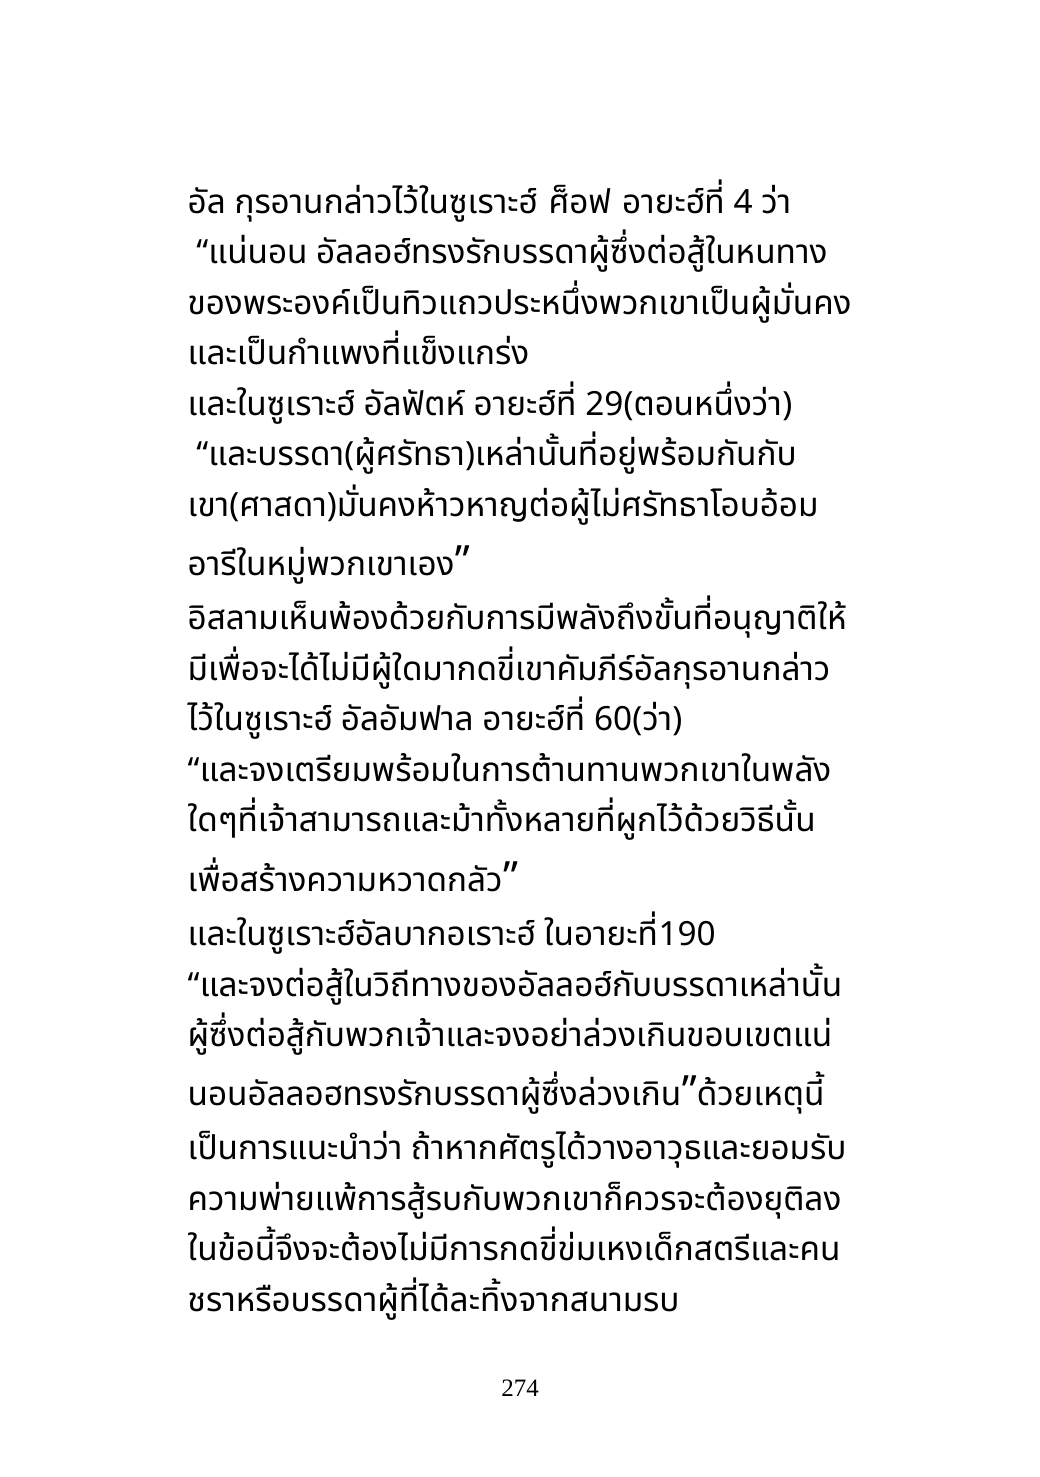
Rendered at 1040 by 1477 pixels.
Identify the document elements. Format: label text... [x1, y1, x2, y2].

text “และบรรดา(ผู้ศรัทธา)เหล่านั้นที่อยู่พร้อมกันกับเขา(ศาสดา)มั่นคงห้าวหาญต่อผู้ไม่ศรัทธาโอบอ้อมอารีในหมู่พวกเขาเอง” [187, 430, 852, 594]
text อัล กุรอานกล่าวไว้ในซูเราะฮ์ ศ็อฟ อายะฮ์ที่ 4 ว่า [187, 177, 852, 228]
text “และจงเตรียมพร้อมในการต้านทานพวกเขาในพลังใดๆที่เจ้าสามารถและม้าทั้งหลายที่ผูกไว้ด้วยวิธีนั้นเพื่อสร้างความหวาดกลัว” [187, 746, 852, 910]
text “แน่นอน อัลลอฮ์ทรงรักบรรดาผู้ซึ่งต่อสู้ในหนทางของพระองค์เป็นทิวแถวประหนึ่งพวกเขาเป็นผู้มั่นคงและเป็นกำแพงที่แข็งแกร่ง [187, 228, 852, 379]
text “และจงต่อสู้ในวิถีทางของอัลลอฮ์กับบรรดาเหล่านั้นผู้ซึ่งต่อสู้กับพวกเจ้าและจงอย่าล่วงเกินขอบเขตแน่นอนอัลลอฮทรงรักบรรดาผู้ซึ่งล่วงเกิน”ด้วยเหตุนี้เป็นการแนะนำว่า ถ้าหากศัตรูได้วางอาวุธและยอมรับความพ่ายแพ้การสู้รบกับพวกเขาก็ควรจะต้องยุติลงในข้อนี้จึงจะต้องไม่มีการกดขี่ข่มเหงเด็กสตรีและคนชราหรือบรรดาผู้ที่ได้ละทิ้งจากสนามรบ [187, 960, 852, 1326]
text และในซูเราะฮ์ อัลฟัตห์ อายะฮ์ที่ 29(ตอนหนึ่งว่า) [187, 379, 852, 430]
text และในซูเราะฮ์อัลบากอเราะฮ์ ในอายะที่190 [187, 910, 852, 960]
text อิสลามเห็นพ้องด้วยกับการมีพลังถึงขั้นที่อนุญาติให้มีเพื่อจะได้ไม่มีผู้ใดมากดขี่เขาคัมภีร์อัลกุรอานกล่าวไว้ในซูเราะฮ์ อัลอัมฟาล อายะฮ์ที่ 60(ว่า) [187, 594, 852, 746]
